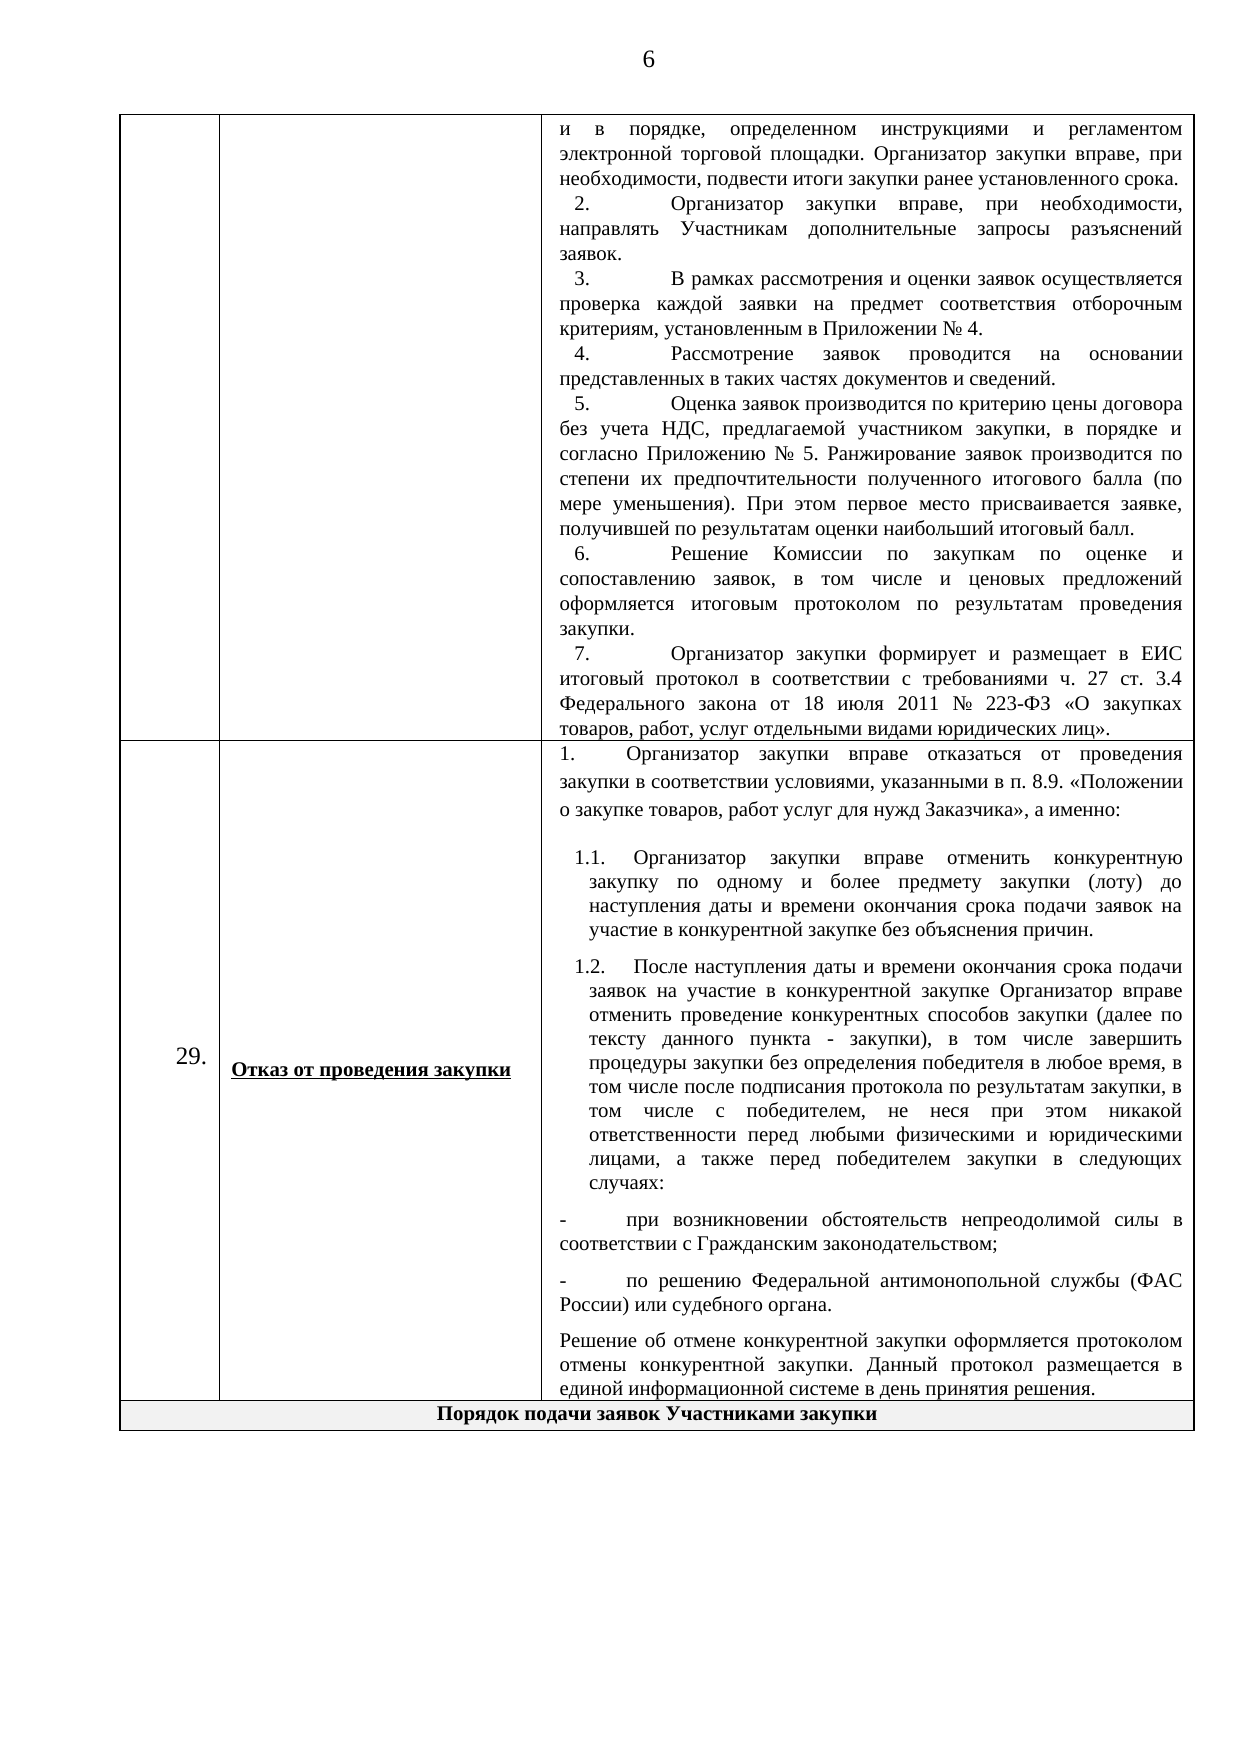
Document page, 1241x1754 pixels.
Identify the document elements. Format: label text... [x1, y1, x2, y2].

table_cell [220, 115, 541, 740]
table_cell Порядок подачи заявок Участниками закупки [121, 1401, 1193, 1430]
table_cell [542, 115, 1193, 740]
table_cell [121, 741, 219, 1400]
table_cell Отказ от проведения закупки [220, 741, 541, 1400]
table_cell [121, 115, 219, 740]
table_cell Организатор закупки вправе отказаться от проведения закупки в соответствии условиями, указанными в п. 8.9. «Положении о закупке товаров, работ услуг для нужд Заказчика», а именно: Организатор закупки вправе отменить конкурентную закупку по одному и более предмету закупки (лоту) до наступления даты и времени окончания срока подачи заявок на участие в конкурентной закупке без объяснения причин. После наступления даты и времени окончания срока подачи заявок на участие в конкурентной закупке Организатор вправе отменить проведение конкурентных способов закупки (далее по тексту данного пункта - закупки), в том числе завершить процедуры закупки без определения победителя в любое время, в том числе после подписания протокола по результатам закупки, в том числе с победителем, не неся при этом никакой ответственности перед любыми физическими и юридическими лицами, а также перед победителем закупки в следующих случаях: - при возникновении обстоятельств непреодолимой силы в соответствии с Гражданским законодательством; - по решению Федеральной антимонопольной службы (ФАС России) или судебного органа. Решение об отмене конкурентной закупки оформляется протоколом отмены конкурентной закупки. Данный протокол размещается в единой информационной системе в день принятия решения. [542, 741, 1193, 1400]
